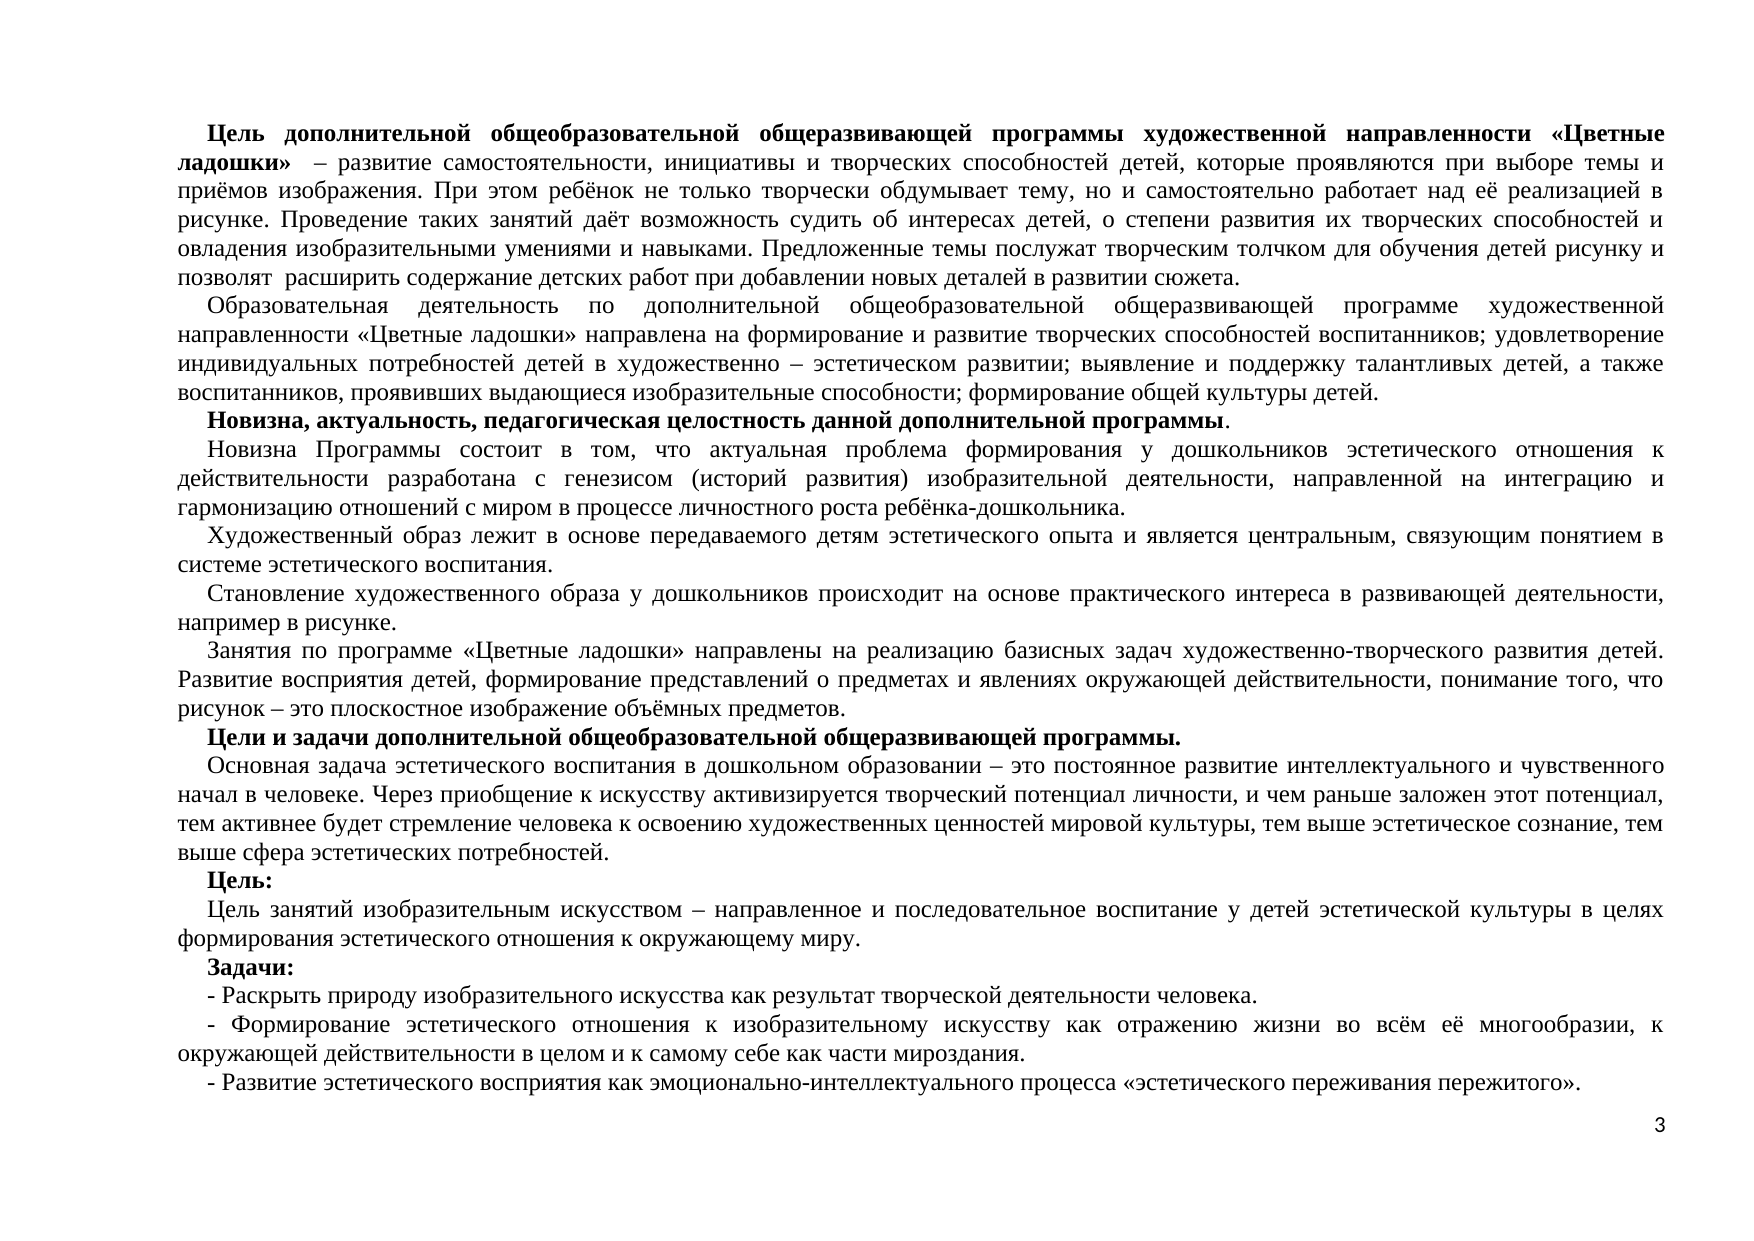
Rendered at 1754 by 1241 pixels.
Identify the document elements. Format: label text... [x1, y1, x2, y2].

text Цель: [177, 866, 1665, 894]
text Новизна, актуальность, педагогическая целостность данной дополнительной программы. [177, 406, 1665, 434]
text Становление художественного образа у дошкольников происходит на основе практического интереса в развивающей деятельности, например в рисунке. [177, 578, 1665, 636]
list - Формирование эстетического отношения к изобразительному искусству как отражению жизни во всём её многообразии, к окружающей действительности в целом и к самому себе как части мироздания. [177, 1009, 1665, 1067]
text Цели и задачи дополнительной общеобразовательной общеразвивающей программы. [177, 722, 1665, 751]
text Задачи: [177, 952, 1665, 981]
text Художественный образ лежит в основе передаваемого детям эстетического опыта и является центральным, связующим понятием в системе эстетического воспитания. [177, 521, 1665, 578]
text Новизна Программы состоит в том, что актуальная проблема формирования у дошкольников эстетического отношения к действительности разработана с генезисом (историй развития) изобразительной деятельности, направленной на интеграцию и гармонизацию отношений с миром в процессе личностного роста ребёнка-дошкольника. [177, 434, 1665, 521]
list - Развитие эстетического восприятия как эмоционально-интеллектуального процесса «эстетического переживания пережитого». [177, 1067, 1665, 1096]
text Образовательная деятельность по дополнительной общеобразовательной общеразвивающей программе художественной направленности «Цветные ладошки» направлена на формирование и развитие творческих способностей воспитанников; удовлетворение индивидуальных потребностей детей в художественно – эстетическом развитии; выявление и поддержку талантливых детей, а также воспитанников, проявивших выдающиеся изобразительные способности; формирование общей культуры детей. [177, 291, 1665, 406]
text Цель занятий изобразительным искусством – направленное и последовательное воспитание у детей эстетической культуры в целях формирования эстетического отношения к окружающему миру. [177, 894, 1665, 952]
text Цель дополнительной общеобразовательной общеразвивающей программы художественной направленности «Цветные ладошки» – развитие самостоятельности, инициативы и творческих способностей детей, которые проявляются при выборе темы и приёмов изображения. При этом ребёнок не только творчески обдумывает тему, но и самостоятельно работает над её реализацией в рисунке. Проведение таких занятий даёт возможность судить об интересах детей, о степени развития их творческих способностей и овладения изобразительными умениями и навыками. Предложенные темы послужат творческим толчком для обучения детей рисунку и позволят расширить содержание детских работ при добавлении новых деталей в развитии сюжета. [177, 118, 1665, 291]
list - Раскрыть природу изобразительного искусства как результат творческой деятельности человека. [177, 981, 1665, 1009]
text Основная задача эстетического воспитания в дошкольном образовании – это постоянное развитие интеллектуального и чувственного начал в человеке. Через приобщение к искусству активизируется творческий потенциал личности, и чем раньше заложен этот потенциал, тем активнее будет стремление человека к освоению художественных ценностей мировой культуры, тем выше эстетическое сознание, тем выше сфера эстетических потребностей. [177, 751, 1665, 866]
text Занятия по программе «Цветные ладошки» направлены на реализацию базисных задач художественно-творческого развития детей. Развитие восприятия детей, формирование представлений о предметах и явлениях окружающей действительности, понимание того, что рисунок – это плоскостное изображение объёмных предметов. [177, 636, 1665, 722]
